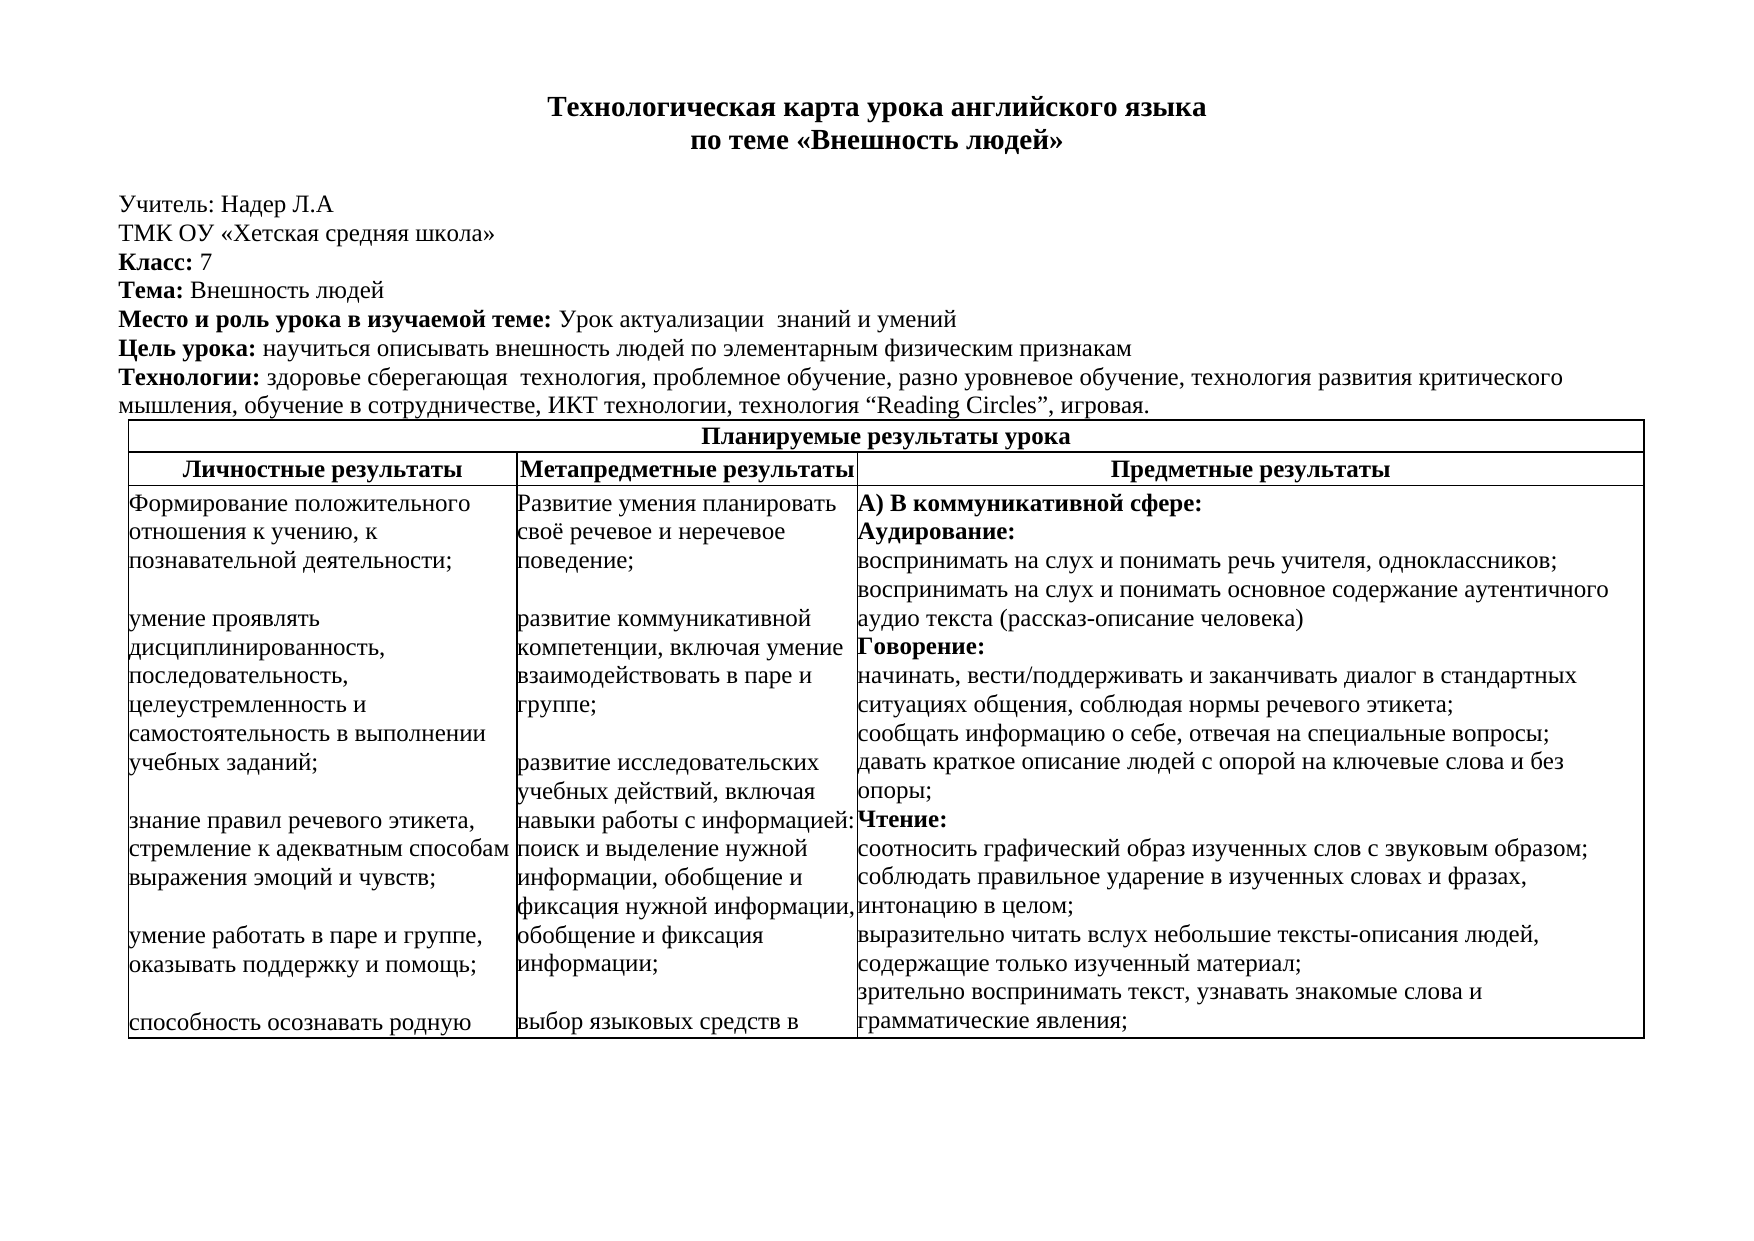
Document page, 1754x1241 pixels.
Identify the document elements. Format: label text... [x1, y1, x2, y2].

table_cell Предметные результаты [858, 453, 1643, 484]
text Технологии: здоровье сберегающая технология, проблемное обучение, разно уровневое обучение, технология развития критического мышления, обучение в сотрудничестве, ИКТ технологии, технология “Reading Circles”, игровая. [118, 362, 1636, 419]
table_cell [129, 486, 516, 1037]
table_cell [518, 486, 857, 1037]
text Место и роль урока в изучаемой теме: Урок актуализации знаний и умений [118, 304, 1636, 333]
text по теме «Внешность людей» [118, 122, 1636, 156]
text Цель урока: научиться описывать внешность людей по элементарным физическим признакам [118, 333, 1636, 362]
text ТМК ОУ «Хетская средняя школа» [118, 218, 1636, 247]
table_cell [858, 486, 1643, 1037]
table_cell Метапредметные результаты [518, 453, 857, 484]
text Тема: Внешность людей [118, 276, 1636, 304]
table_cell Личностные результаты [129, 453, 516, 484]
table_header Планируемые результаты урока [129, 421, 1643, 451]
text Технологическая карта урока английского языка [118, 89, 1636, 122]
text Класс: 7 [118, 247, 1636, 276]
text Учитель: Надер Л.А [118, 189, 1636, 218]
